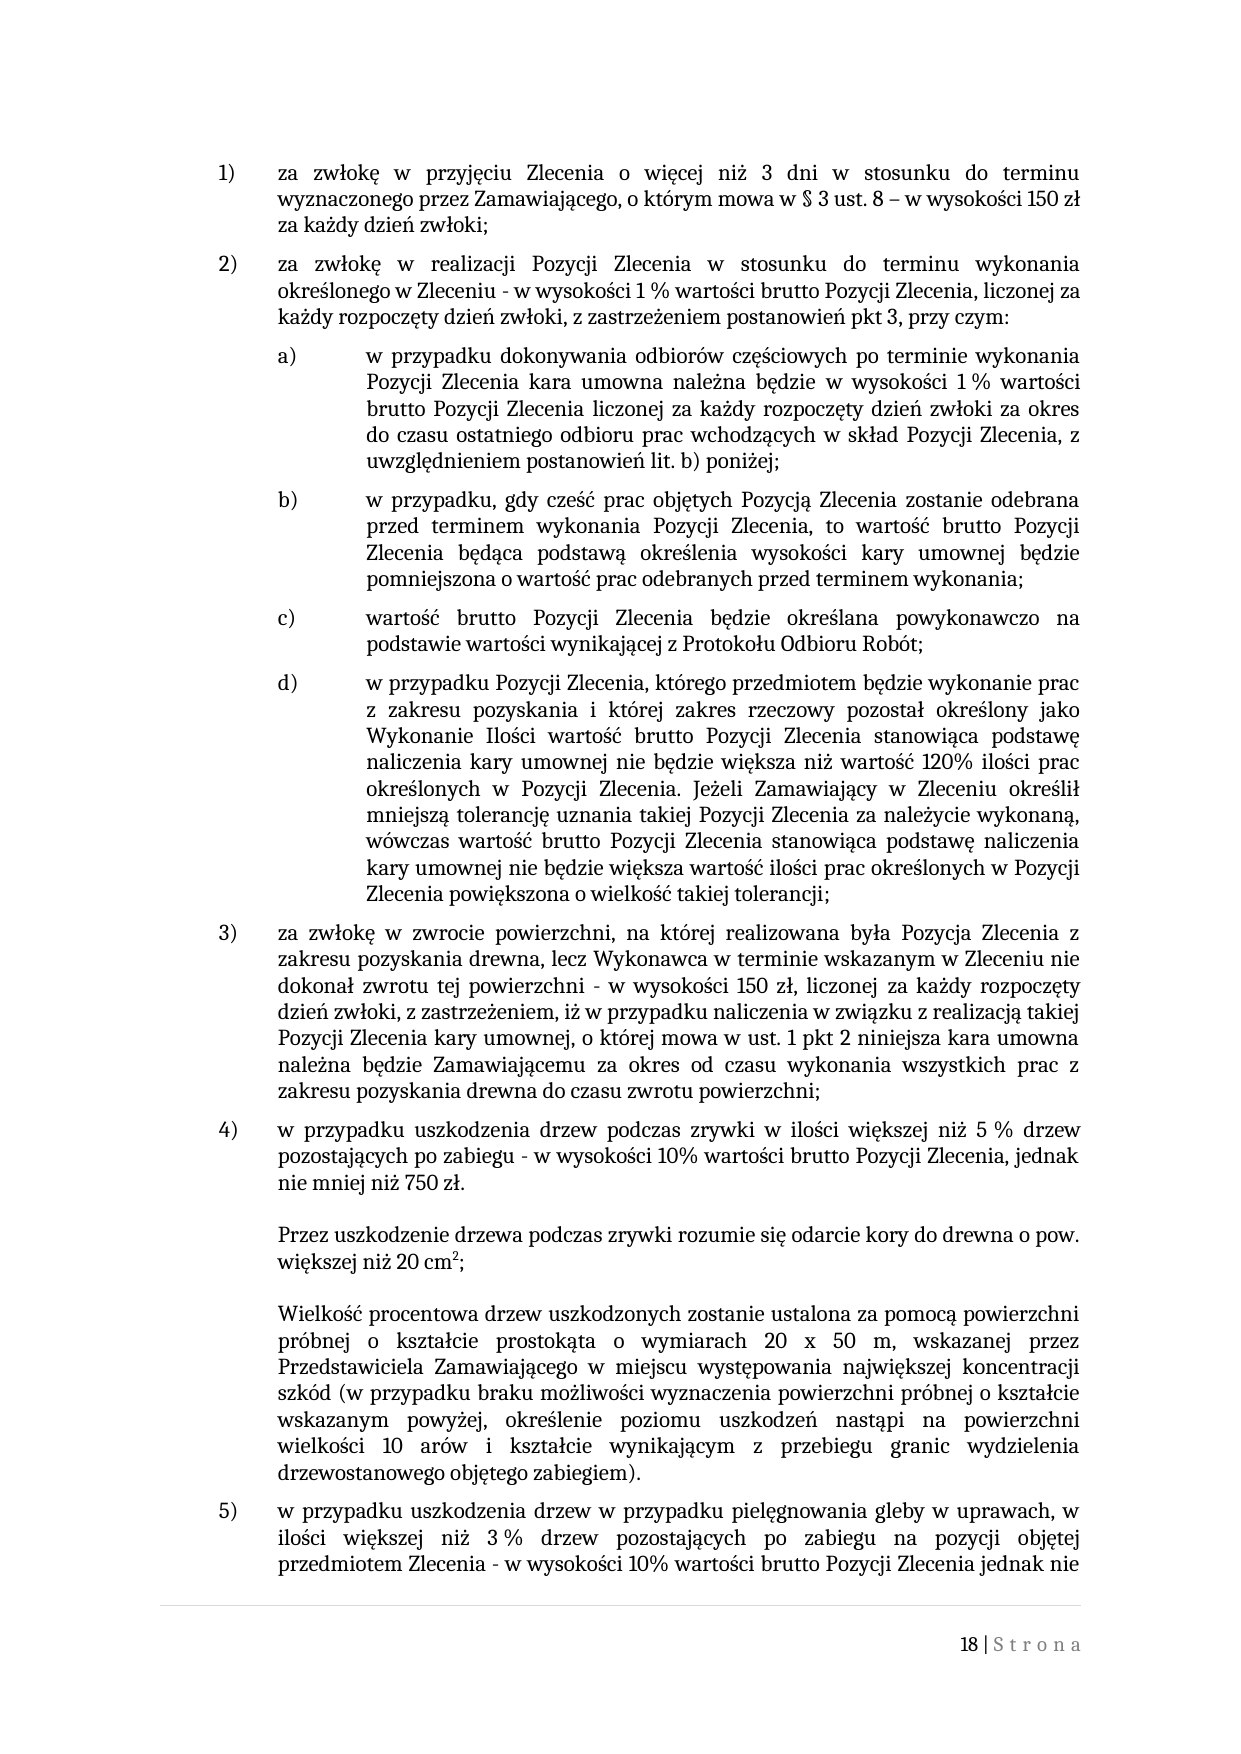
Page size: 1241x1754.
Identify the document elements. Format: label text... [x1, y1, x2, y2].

list za zwłokę w realizacji Pozycji Zlecenia w stosunku do terminu wykonania określonego w Zleceniu - w wysokości 1 % wartości brutto Pozycji Zlecenia, liczonej za każdy rozpoczęty dzień zwłoki, z zastrzeżeniem postanowień pkt 3, przy czym: [218, 251, 1081, 330]
text b) w przypadku, gdy cześć prac objętych Pozycją Zlecenia zostanie odebrana przed terminem wykonania Pozycji Zlecenia, to wartość brutto Pozycji Zlecenia będąca podstawą określenia wysokości kary umownej będzie pomniejszona o wartość prac odebranych przed terminem wykonania; [278, 487, 1081, 592]
list za zwłokę w zwrocie powierzchni, na której realizowana była Pozycja Zlecenia z zakresu pozyskania drewna, lecz Wykonawca w terminie wskazanym w Zleceniu nie dokonał zwrotu tej powierzchni - w wysokości 150 zł, liczonej za każdy rozpoczęty dzień zwłoki, z zastrzeżeniem, iż w przypadku naliczenia w związku z realizacją takiej Pozycji Zlecenia kary umownej, o której mowa w ust. 1 pkt 2 niniejsza kara umowna należna będzie Zamawiającemu za okres od czasu wykonania wszystkich prac z zakresu pozyskania drewna do czasu zwrotu powierzchni; [218, 920, 1081, 1104]
list za zwłokę w przyjęciu Zlecenia o więcej niż 3 dni w stosunku do terminu wyznaczonego przez Zamawiającego, o którym mowa w § 3 ust. 8 – w wysokości 150 zł za każdy dzień zwłoki; [218, 159, 1081, 238]
text a) w przypadku dokonywania odbiorów częściowych po terminie wykonania Pozycji Zlecenia kara umowna należna będzie w wysokości 1 % wartości brutto Pozycji Zlecenia liczonej za każdy rozpoczęty dzień zwłoki za okres do czasu ostatniego odbioru prac wchodzących w skład Pozycji Zlecenia, z uwzględnieniem postanowień lit. b) poniżej; [278, 343, 1081, 474]
text d) w przypadku Pozycji Zlecenia, którego przedmiotem będzie wykonanie prac z zakresu pozyskania i której zakres rzeczowy pozostał określony jako Wykonanie Ilości wartość brutto Pozycji Zlecenia stanowiąca podstawę naliczenia kary umownej nie będzie większa niż wartość 120% ilości prac określonych w Pozycji Zlecenia. Jeżeli Zamawiający w Zleceniu określił mniejszą tolerancję uznania takiej Pozycji Zlecenia za należycie wykonaną, wówczas wartość brutto Pozycji Zlecenia stanowiąca podstawę naliczenia kary umownej nie będzie większa wartość ilości prac określonych w Pozycji Zlecenia powiększona o wielkość takiej tolerancji; [278, 670, 1081, 907]
text c) wartość brutto Pozycji Zlecenia będzie określana powykonawczo na podstawie wartości wynikającej z Protokołu Odbioru Robót; [278, 605, 1081, 657]
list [218, 1498, 1081, 1577]
list w przypadku uszkodzenia drzew podczas zrywki w ilości większej niż 5 % drzew pozostających po zabiegu - w wysokości 10% wartości brutto Pozycji Zlecenia, jednak nie mniej niż 750 zł. Przez uszkodzenie drzewa podczas zrywki rozumie się odarcie kory do drewna o pow. większej niż 20 cm2; Wielkość procentowa drzew uszkodzonych zostanie ustalona za pomocą powierzchni próbnej o kształcie prostokąta o wymiarach 20 x 50 m, wskazanej przez Przedstawiciela Zamawiającego w miejscu występowania największej koncentracji szkód (w przypadku braku możliwości wyznaczenia powierzchni próbnej o kształcie wskazanym powyżej, określenie poziomu uszkodzeń nastąpi na powierzchni wielkości 10 arów i kształcie wynikającym z przebiegu granic wydzielenia drzewostanowego objętego zabiegiem). [218, 1117, 1081, 1486]
